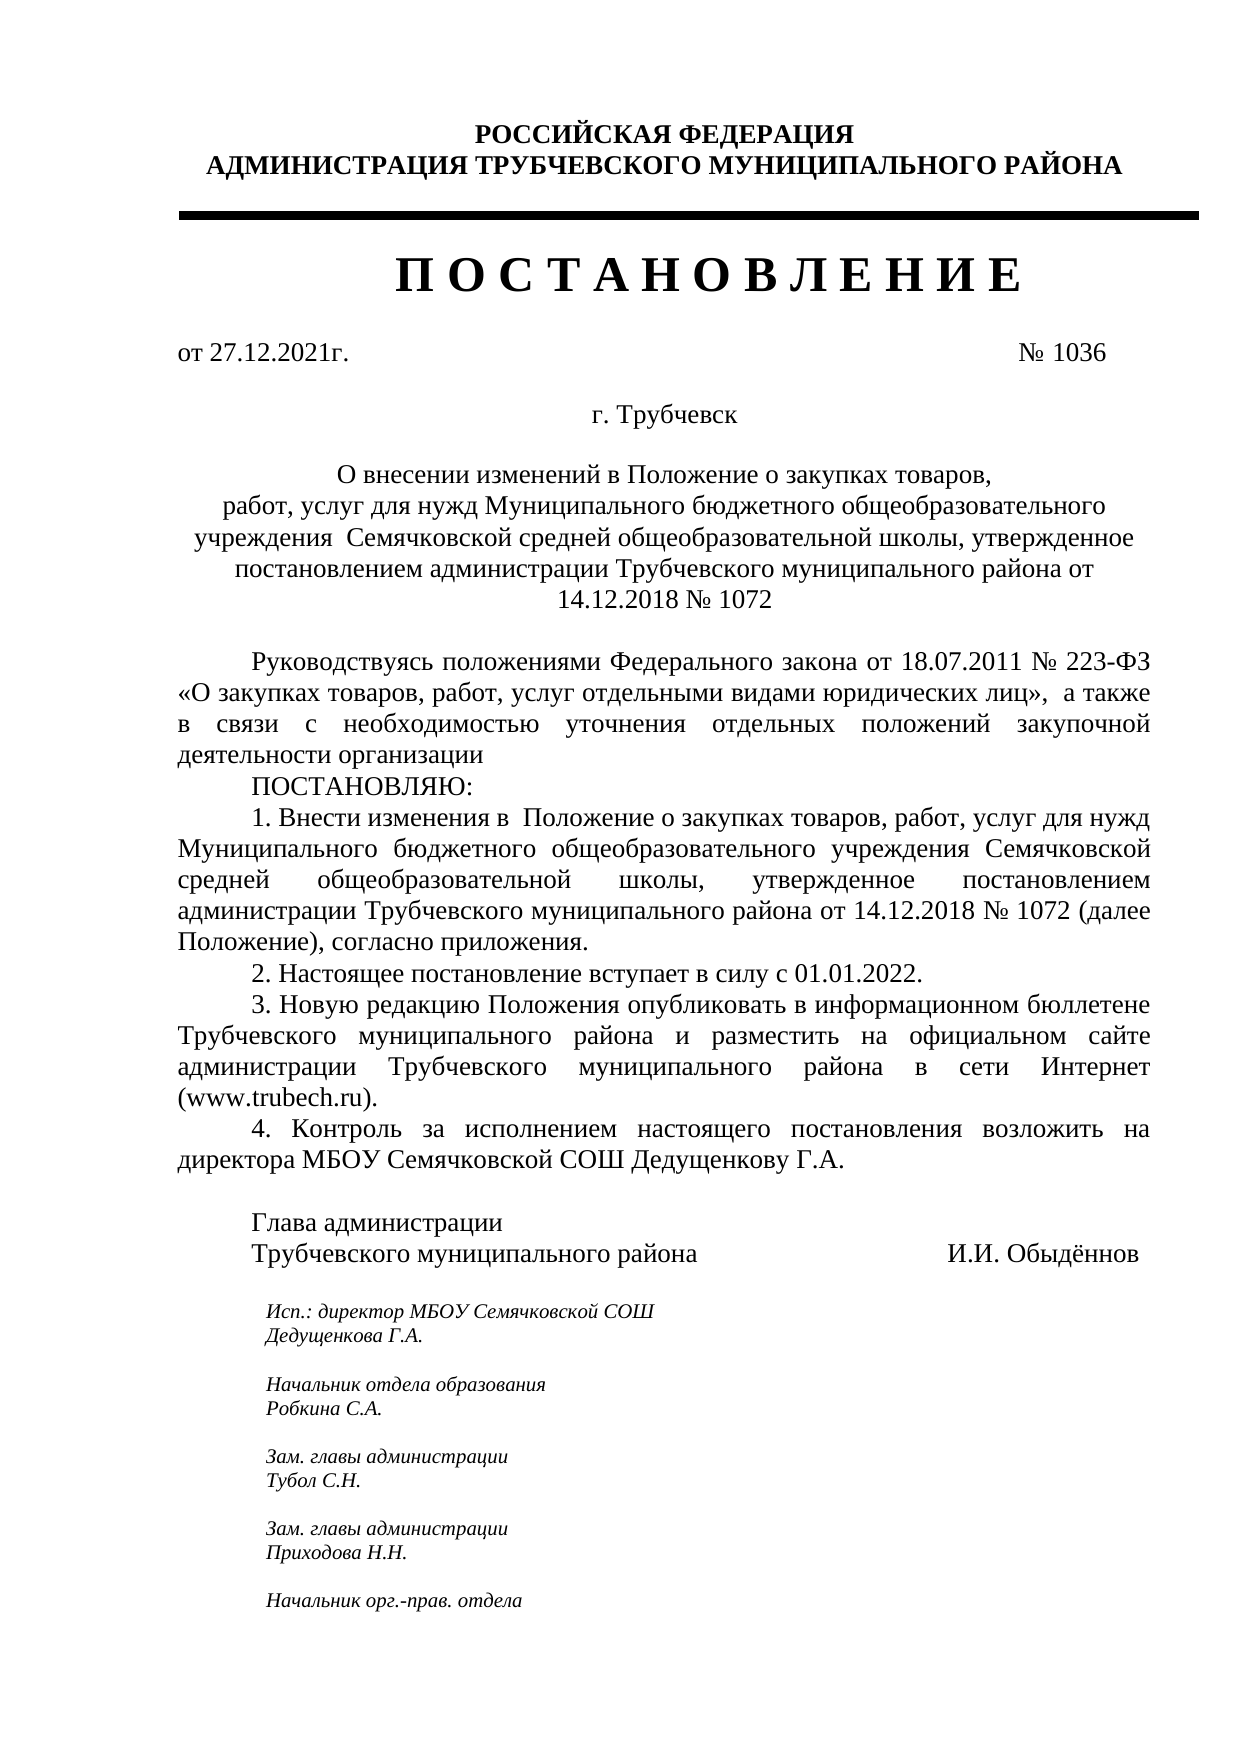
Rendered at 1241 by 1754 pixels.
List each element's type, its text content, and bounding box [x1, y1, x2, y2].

text Зам. главы администрации [177, 1444, 1152, 1468]
text АДМИНИСТРАЦИЯ ТРУБЧЕВСКОГО МУНИЦИПАЛЬНОГО РАЙОНА [177, 149, 1152, 180]
text О внесении изменений в Положение о закупках товаров, [177, 458, 1152, 489]
text от 27.12.2021г. № 1036 [177, 336, 1152, 367]
text 3. Новую редакцию Положения опубликовать в информационном бюллетене Трубчевского муниципального района и разместить на официальном сайте администрации Трубчевского муниципального района в сети Интернет (www.trubech.ru). [177, 988, 1152, 1112]
text Дедущенкова Г.А. [177, 1323, 1152, 1347]
text 1. Внести изменения в Положение о закупках товаров, работ, услуг для нужд Муниципального бюджетного общеобразовательного учреждения Семячковской средней общеобразовательной школы, утвержденное постановлением администрации Трубчевского муниципального района от 14.12.2018 № 1072 (далее Положение), согласно приложения. [177, 801, 1152, 957]
text ПОСТАНОВЛЯЮ: [177, 770, 1152, 801]
text Трубчевского муниципального района И.И. Обыдённов [177, 1237, 1152, 1268]
text 4. Контроль за исполнением настоящего постановления возложить на директора МБОУ Семячковской СОШ Дедущенкову Г.А. [177, 1112, 1152, 1175]
text П О С Т А Н О В Л Е Н И Е [177, 245, 1152, 303]
subtitle РОССИЙСКАЯ ФЕДЕРАЦИЯ [177, 118, 1152, 149]
text Робкина С.А. [177, 1396, 1152, 1419]
text Исп.: директор МБОУ Семячковской СОШ [177, 1299, 1152, 1323]
text Зам. главы администрации [177, 1516, 1152, 1540]
text г. Трубчевск [177, 398, 1152, 429]
text Руководствуясь положениями Федерального закона от 18.07.2011 № 223-ФЗ «О закупках товаров, работ, услуг отдельными видами юридических лиц», а также в связи с необходимостью уточнения отдельных положений закупочной деятельности организации [177, 645, 1152, 770]
text 2. Настоящее постановление вступает в силу с 01.01.2022. [177, 957, 1152, 988]
text Приходова Н.Н. [177, 1540, 1152, 1564]
text работ, услуг для нужд Муниципального бюджетного общеобразовательного учреждения Семячковской средней общеобразовательной школы, утвержденное постановлением администрации Трубчевского муниципального района от 14.12.2018 № 1072 [177, 489, 1152, 614]
text Тубол С.Н. [177, 1468, 1152, 1492]
text Начальник отдела образования [177, 1371, 1152, 1396]
text Глава администрации [177, 1206, 1152, 1237]
text Начальник орг.-прав. отдела [177, 1588, 1152, 1612]
